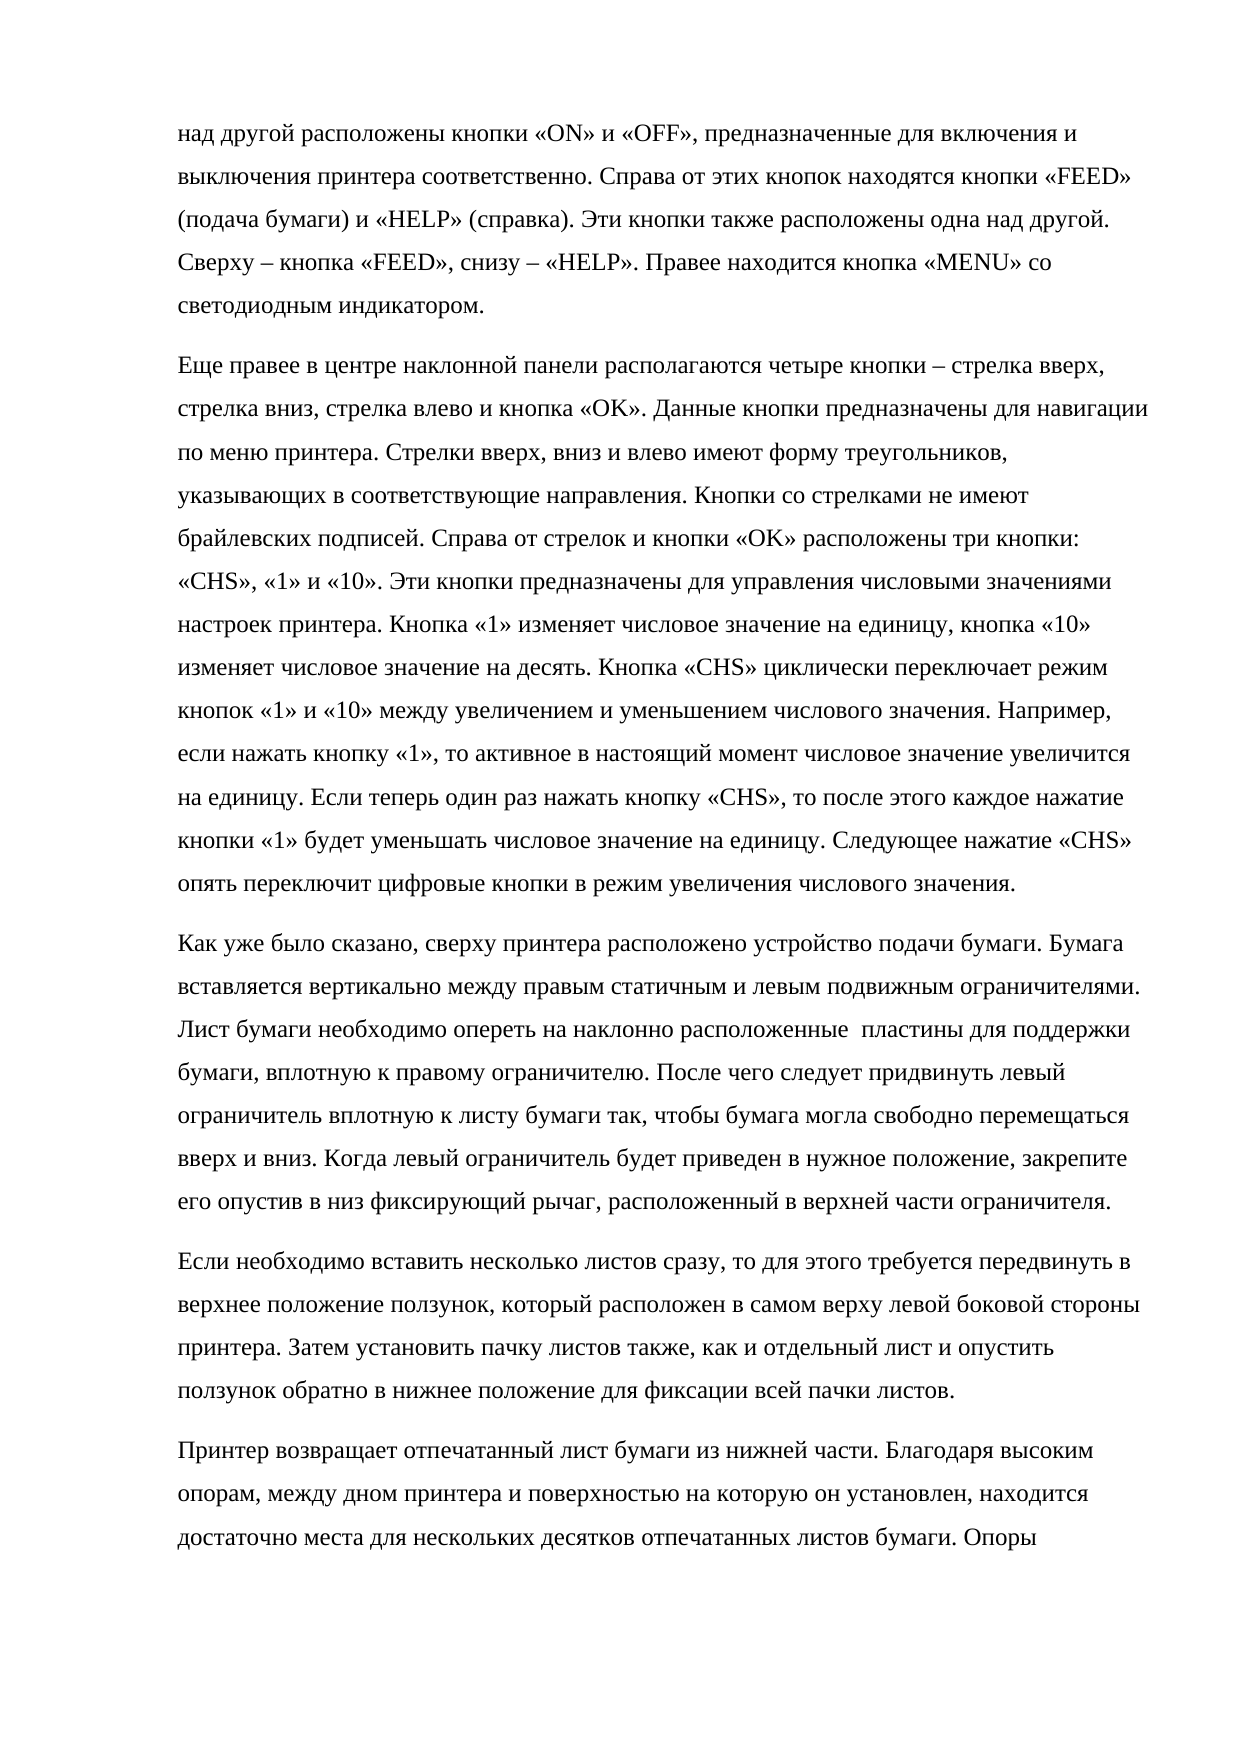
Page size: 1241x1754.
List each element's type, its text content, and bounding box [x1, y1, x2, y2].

text Еще правее в центре наклонной панели располагаются четыре кнопки – стрелка вверх, стрелка вниз, стрелка влево и кнопка «OK». Данные кнопки предназначены для навигации по меню принтера. Стрелки вверх, вниз и влево имеют форму треугольников, указывающих в соответствующие направления. Кнопки со стрелками не имеют брайлевских подписей. Справа от стрелок и кнопки «OK» расположены три кнопки: «CHS», «1» и «10». Эти кнопки предназначены для управления числовыми значениями настроек принтера. Кнопка «1» изменяет числовое значение на единицу, кнопка «10» изменяет числовое значение на десять. Кнопка «CHS» циклически переключает режим кнопок «1» и «10» между увеличением и уменьшением числового значения. Например, если нажать кнопку «1», то активное в настоящий момент числовое значение увеличится на единицу. Если теперь один раз нажать кнопку «CHS», то после этого каждое нажатие кнопки «1» будет уменьшать числовое значение на единицу. Следующее нажатие «CHS» опять переключит цифровые кнопки в режим увеличения числового значения. [177, 350, 1152, 897]
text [177, 118, 1152, 319]
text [177, 1435, 1152, 1550]
text Как уже было сказано, сверху принтера расположено устройство подачи бумаги. Бумага вставляется вертикально между правым статичным и левым подвижным ограничителями. Лист бумаги необходимо опереть на наклонно расположенные пластины для поддержки бумаги, вплотную к правому ограничителю. После чего следует придвинуть левый ограничитель вплотную к листу бумаги так, чтобы бумага могла свободно перемещаться вверх и вниз. Когда левый ограничитель будет приведен в нужное положение, закрепите его опустив в низ фиксирующий рычаг, расположенный в верхней части ограничителя. [177, 928, 1152, 1215]
text Если необходимо вставить несколько листов сразу, то для этого требуется передвинуть в верхнее положение ползунок, который расположен в самом верху левой боковой стороны принтера. Затем установить пачку листов также, как и отдельный лист и опустить ползунок обратно в нижнее положение для фиксации всей пачки листов. [177, 1246, 1152, 1404]
